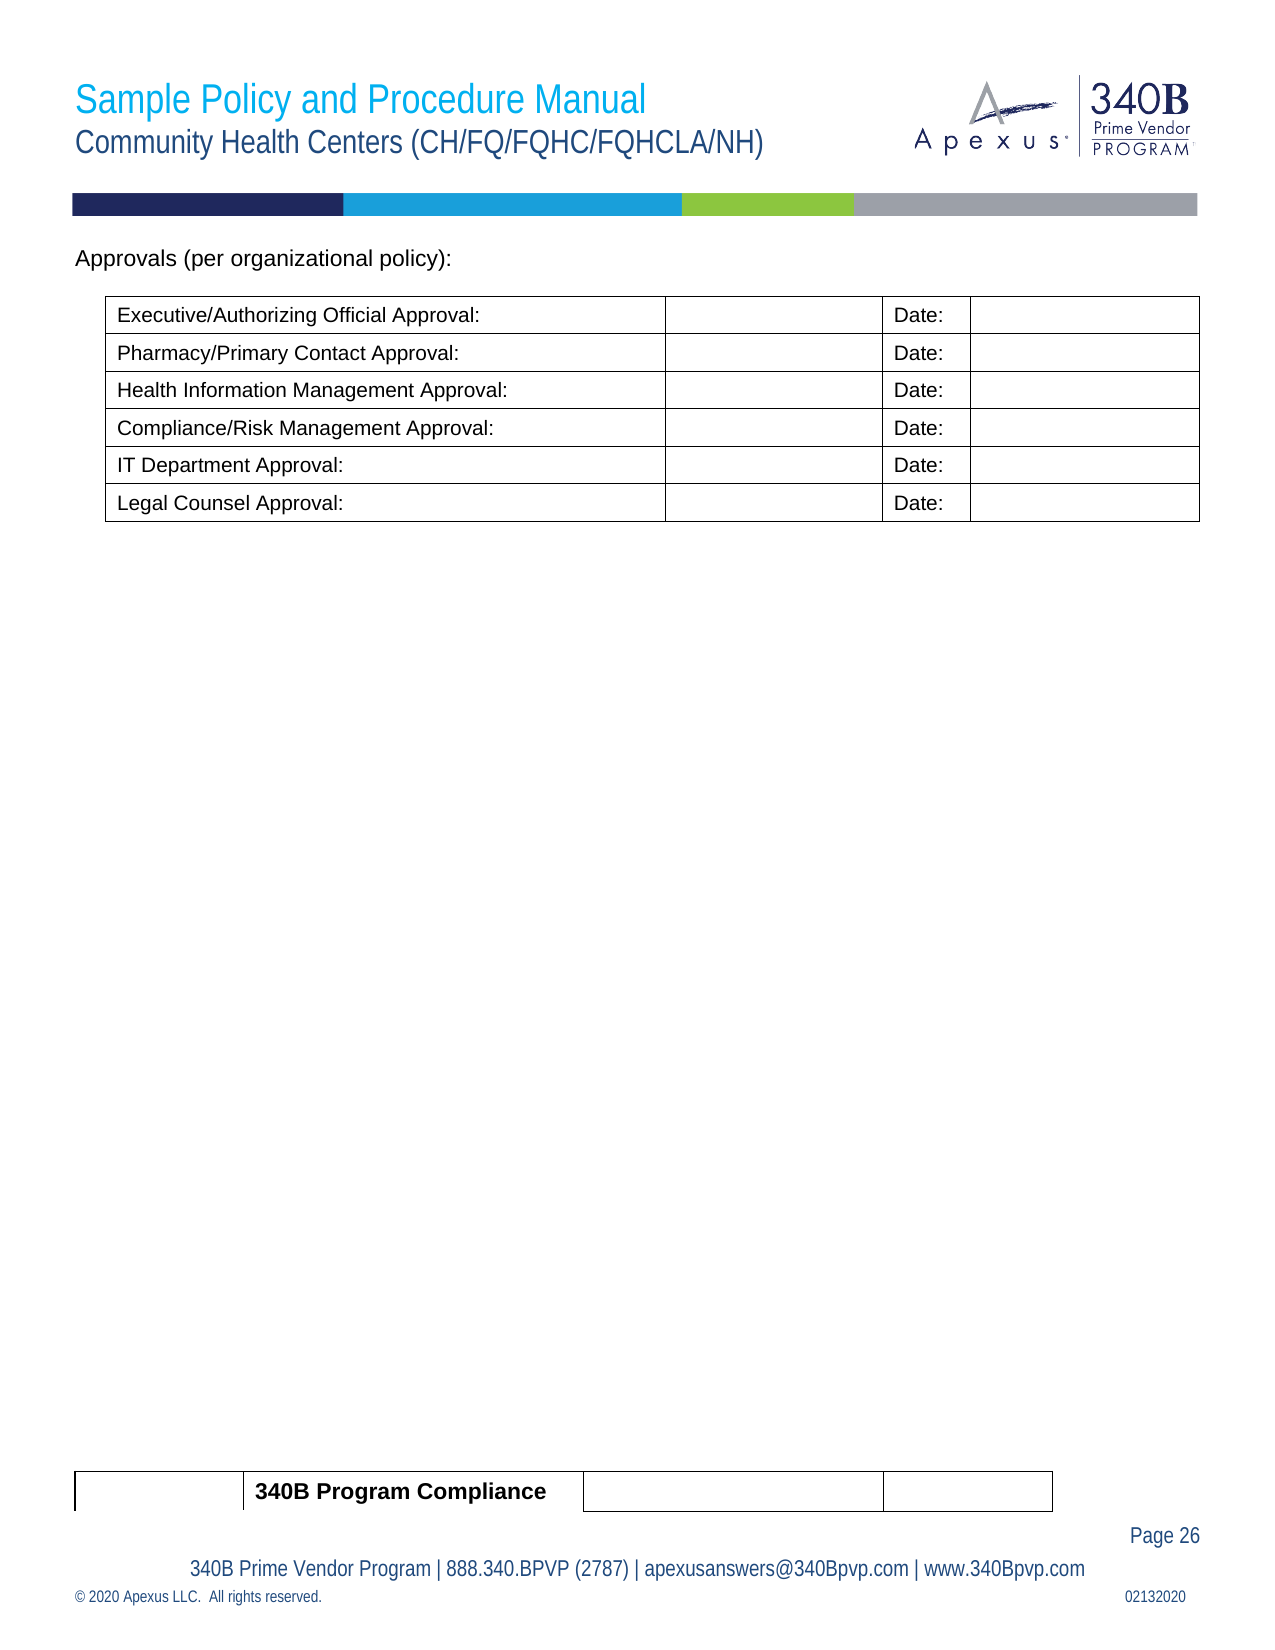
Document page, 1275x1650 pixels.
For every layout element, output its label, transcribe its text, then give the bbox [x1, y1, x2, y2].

table_cell [971, 409, 1199, 446]
table_header [884, 1472, 1052, 1511]
table_cell [971, 447, 1199, 483]
table_cell IT Department Approval: [106, 447, 665, 483]
table_cell [666, 447, 882, 483]
table_cell [971, 484, 1199, 521]
table_header [584, 1472, 883, 1511]
table_cell Date: [883, 484, 970, 521]
table_header 340B Program Compliance Monitoring/Reporting [244, 1472, 583, 1511]
text Approvals (per organizational policy): [75, 244, 1200, 271]
table_header [76, 1472, 244, 1511]
table_header [666, 297, 882, 333]
table_header [971, 297, 1199, 333]
table_cell Date: [883, 334, 970, 371]
table_cell Legal Counsel Approval: [106, 484, 665, 521]
picture [72, 193, 1198, 216]
picture [913, 75, 1195, 157]
table_cell [971, 372, 1199, 408]
table_cell Date: [883, 409, 970, 446]
table_cell Pharmacy/Primary Contact Approval: [106, 334, 665, 371]
table_cell [971, 334, 1199, 371]
table_header Date: [883, 297, 970, 333]
table_header Executive/Authorizing Official Approval: [106, 297, 665, 333]
table_cell [666, 409, 882, 446]
table_cell Date: [883, 372, 970, 408]
table_cell Date: [883, 447, 970, 483]
table_cell [666, 334, 882, 371]
table_cell Health Information Management Approval: [106, 372, 665, 408]
table_cell [666, 484, 882, 521]
table_cell [666, 372, 882, 408]
table_cell Compliance/Risk Management Approval: [106, 409, 665, 446]
